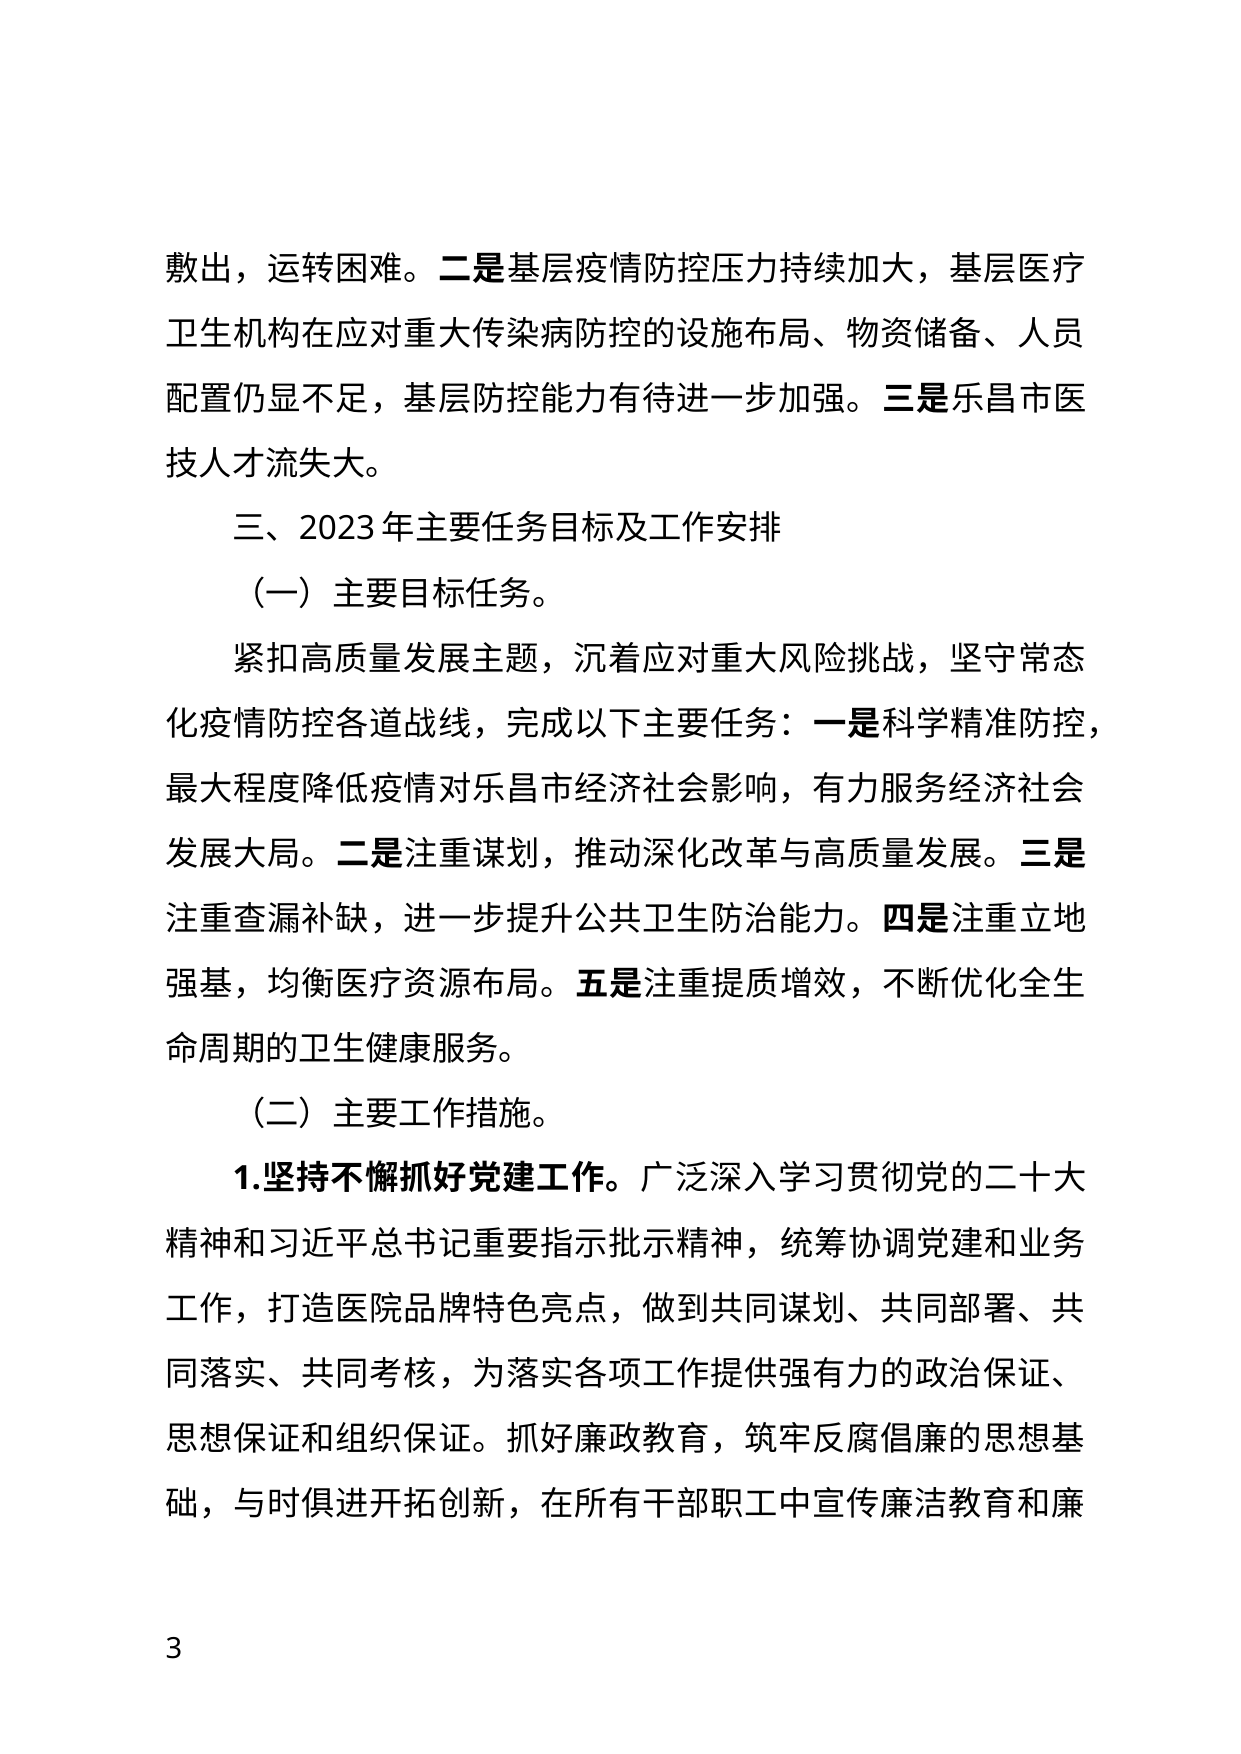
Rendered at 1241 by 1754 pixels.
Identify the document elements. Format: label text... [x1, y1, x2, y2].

text （二）主要工作措施。 [165, 1078, 1087, 1143]
text 紧扣高质量发展主题，沉着应对重大风险挑战，坚守常态化疫情防控各道战线，完成以下主要任务：一是科学精准防控，最大程度降低疫情对乐昌市经济社会影响，有力服务经济社会发展大局。二是注重谋划，推动深化改革与高质量发展。三是注重查漏补缺，进一步提升公共卫生防治能力。四是注重立地强基，均衡医疗资源布局。五是注重提质增效，不断优化全生命周期的卫生健康服务。 [165, 623, 1087, 1078]
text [165, 1143, 1087, 1533]
text 三、2023年主要任务目标及工作安排 [165, 493, 1087, 558]
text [165, 233, 1087, 493]
text （一）主要目标任务。 [165, 558, 1087, 623]
